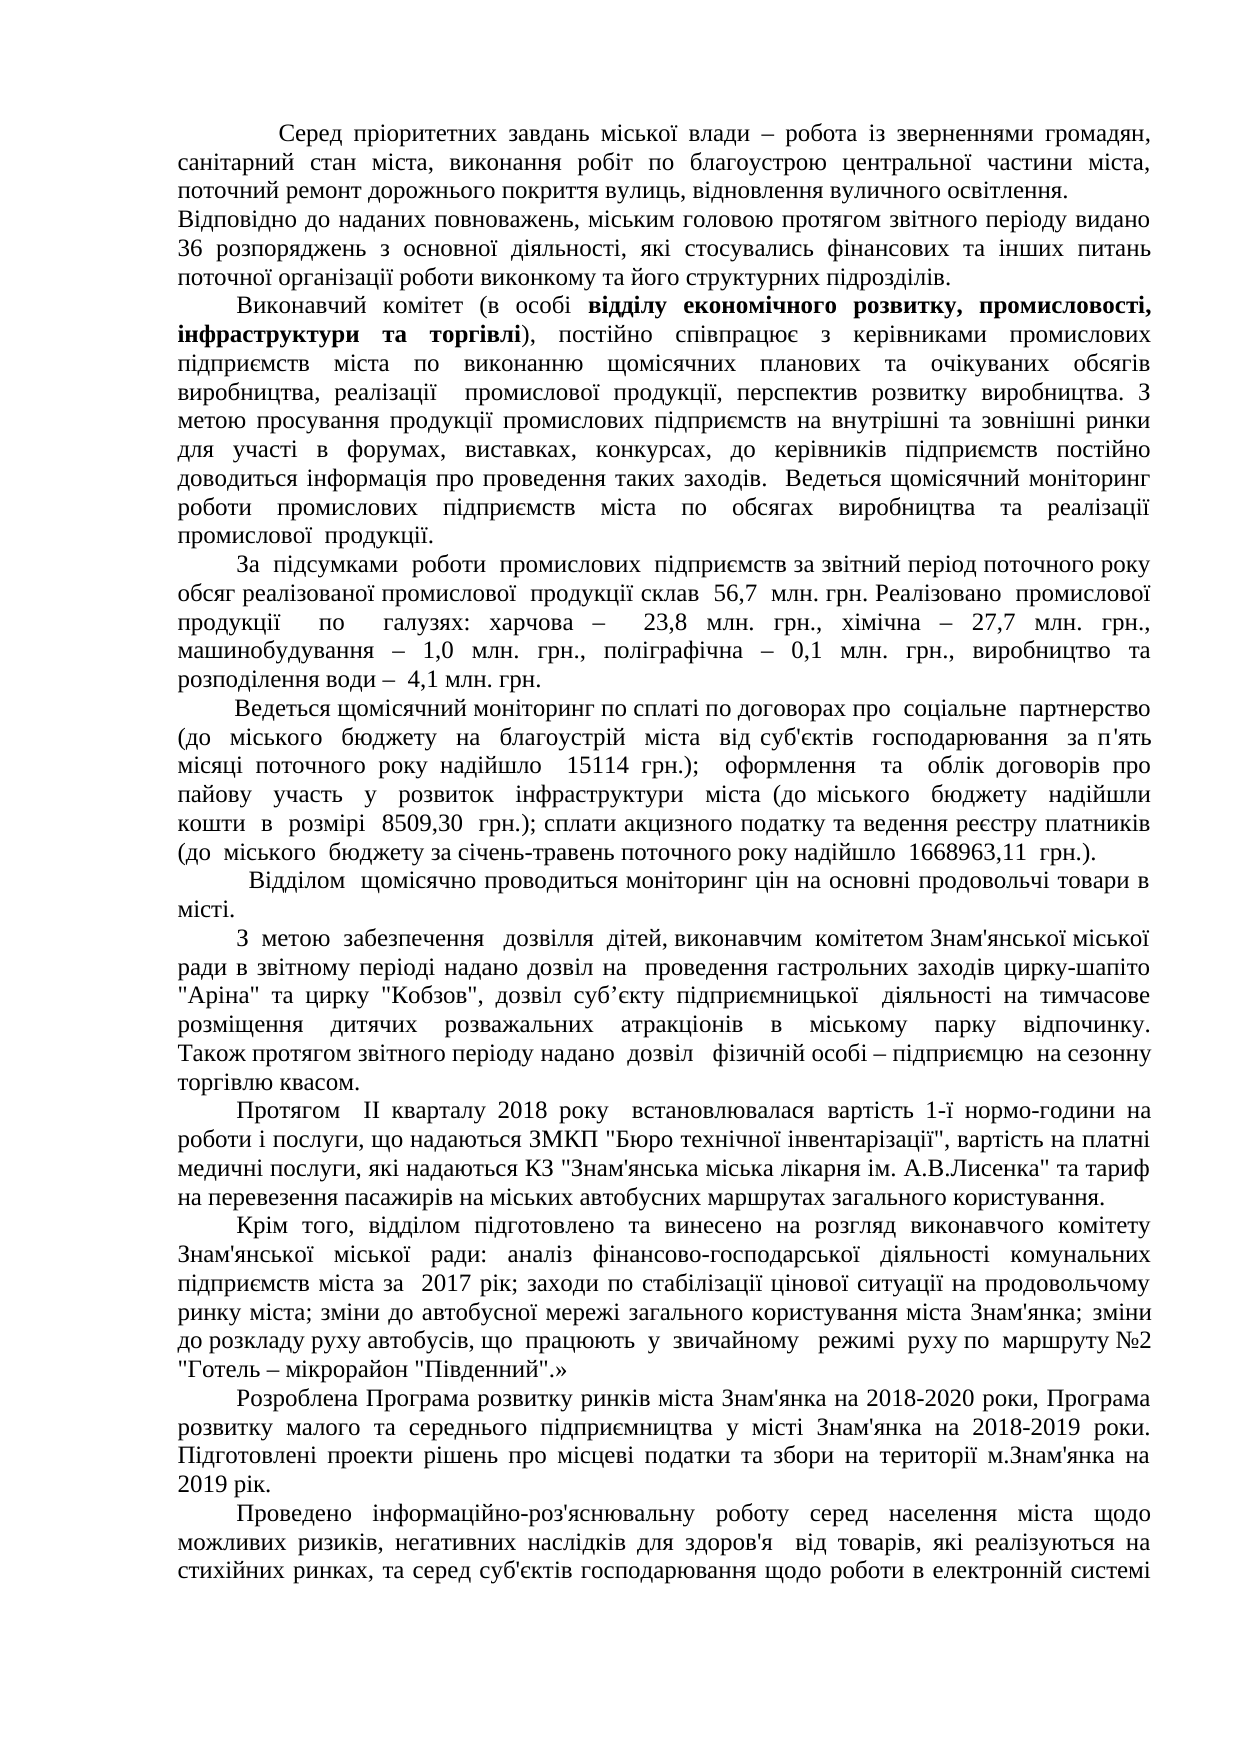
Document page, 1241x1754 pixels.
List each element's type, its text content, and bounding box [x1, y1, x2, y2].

text Серед пріоритетних завдань міської влади – робота із зверненнями громадян, санітарний стан міста, виконання робіт по благоустрою центральної частини міста, поточний ремонт дорожнього покриття вулиць, відновлення вуличного освітлення. [177, 118, 1152, 204]
text Протягом ІІ кварталу 2018 року встановлювалася вартість 1-ї нормо-години на роботи і послуги, що надаються ЗМКП "Бюро технічної інвентарізації", вартість на платні медичні послуги, які надаються КЗ "Знам'янська міська лікарня ім. А.В.Лисенка" та тариф на перевезення пасажирів на міських автобусних маршрутах загального користування. [177, 1096, 1152, 1211]
text За підсумками роботи промислових підприємств за звітний період поточного року обсяг реалізованої промислової продукції склав 56,7 млн. грн. Реалізовано промислової продукції по галузях: харчова – 23,8 млн. грн., хімічна – 27,7 млн. грн., машинобудування – 1,0 млн. грн., поліграфічна – 0,1 млн. грн., виробництво та розподілення води – 4,1 млн. грн. [177, 549, 1152, 693]
text Розроблена Програма розвитку ринків міста Знам'янка на 2018-2020 роки, Програма розвитку малого та середнього підприємництва у місті Знам'янка на 2018-2019 роки. Підготовлені проекти рішень про місцеві податки та збори на території м.Знам'янка на 2019 рік. [177, 1383, 1152, 1498]
text Відділом щомісячно проводиться моніторинг цін на основні продовольчі товари в місті. [177, 866, 1152, 923]
text Ведеться щомісячний моніторинг по сплаті по договорах про соціальне партнерство (до міського бюджету на благоустрій міста від суб'єктів господарювання за п'ять місяці поточного року надійшло 15114 грн.); оформлення та облік договорів про пайову участь у розвиток інфраструктури міста (до міського бюджету надійшли кошти в розмірі 8509,30 грн.); сплати акцизного податку та ведення реєстру платників (до міського бюджету за січень-травень поточного року надійшло 1668963,11 грн.). [177, 693, 1152, 866]
text Відповідно до наданих повноважень, міським головою протягом звітного періоду видано 36 розпоряджень з основної діяльності, які стосувались фінансових та інших питань поточної організації роботи виконкому та його структурних підрозділів. [177, 204, 1152, 291]
text Крім того, відділом підготовлено та винесено на розгляд виконавчого комітету Знам'янської міської ради: аналіз фінансово-господарської діяльності комунальних підприємств міста за 2017 рік; заходи по стабілізації цінової ситуації на продовольчому ринку міста; зміни до автобусної мережі загального користування міста Знам'янка; зміни до розкладу руху автобусів, що працюють у звичайному режимі руху по маршруту №2 "Готель – мікрорайон "Південний".» [177, 1211, 1152, 1383]
text Виконавчий комітет (в особі відділу економічного розвитку, промисловості, інфраструктури та торгівлі), постійно співпрацює з керівниками промислових підприємств міста по виконанню щомісячних планових та очікуваних обсягів виробництва, реалізації промислової продукції, перспектив розвитку виробництва. З метою просування продукції промислових підприємств на внутрішні та зовнішні ринки для участі в форумах, виставках, конкурсах, до керівників підприємств постійно доводиться інформація про проведення таких заходів. Ведеться щомісячний моніторинг роботи промислових підприємств міста по обсягах виробництва та реалізації промислової продукції. [177, 291, 1152, 549]
text З метою забезпечення дозвілля дітей, виконавчим комітетом Знам'янської міської ради в звітному періоді надано дозвіл на проведення гастрольних заходів цирку-шапіто "Аріна" та цирку "Кобзов", дозвіл суб’єкту підприємницької діяльності на тимчасове розміщення дитячих розважальних атракціонів в міському парку відпочинку. Також протягом звітного періоду надано дозвіл фізичній особі – підприємцю на сезонну торгівлю квасом. [177, 923, 1152, 1096]
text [177, 1498, 1152, 1584]
